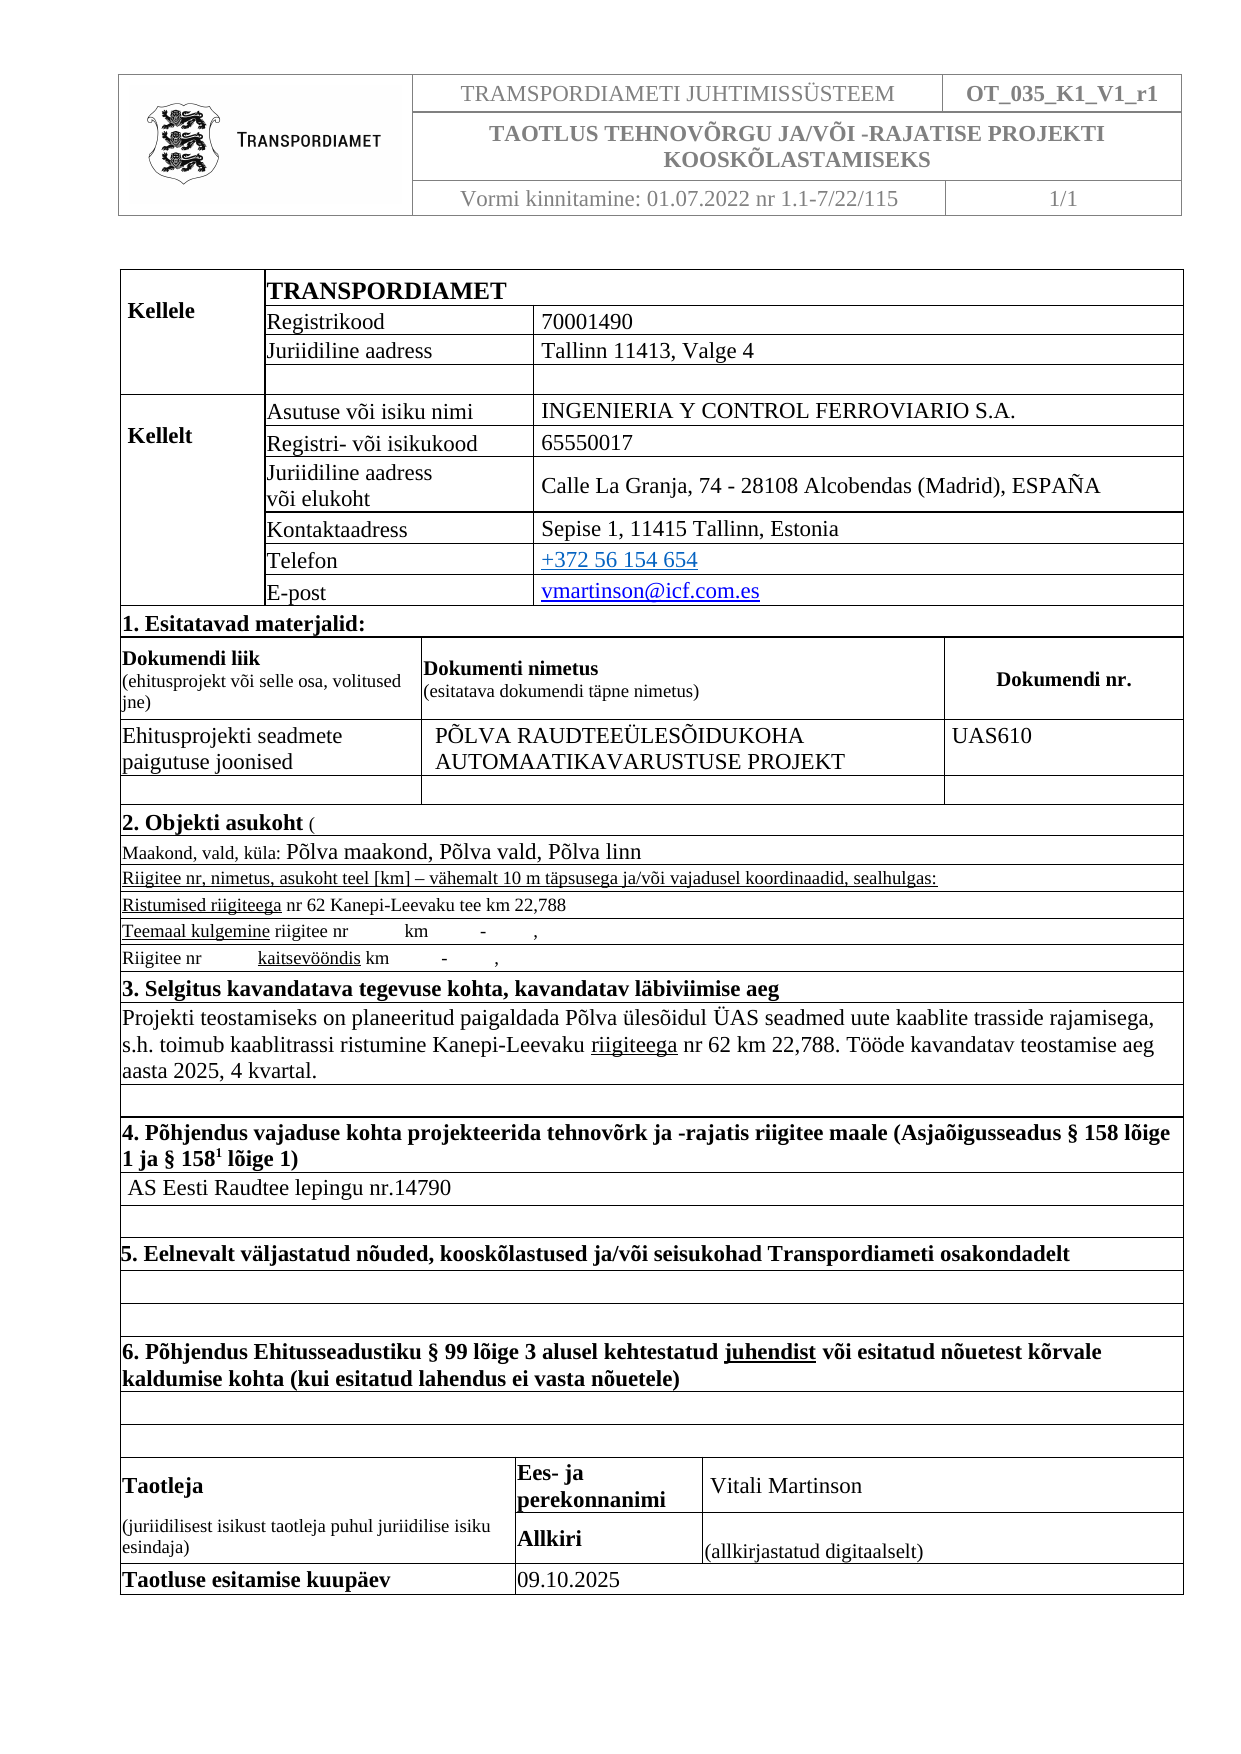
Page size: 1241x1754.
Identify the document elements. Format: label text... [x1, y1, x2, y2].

table_cell Juriidiline aadress [266, 335, 533, 364]
table_cell Kontaktaadress [266, 513, 533, 543]
table_cell Registri- või isikukood [266, 426, 533, 456]
table_cell vmartinson@icf.com.es [534, 575, 1183, 605]
table_cell UAS610 [945, 720, 1183, 774]
table_cell Tallinn 11413, Valge 4 [534, 335, 1183, 364]
table_cell Dokumendi nr. [945, 638, 1183, 719]
table_cell Vitali Martinson [703, 1458, 1183, 1512]
table_cell [422, 776, 944, 804]
table_cell Dokumendi liik (ehitusprojekt või selle osa, volitused jne) [121, 638, 421, 719]
table_cell Projekti teostamiseks on planeeritud paigaldada Põlva ülesõidul ÜAS seadmed uute kaablite trasside rajamisega, s.h. toimub kaablitrassi ristumine Kanepi-Leevaku riigiteega nr 62 km 22,788. Tööde kavandatav teostamise aeg aasta 2025, 4 kvartal. [121, 1003, 1183, 1083]
table_cell PÕLVA RAUDTEEÜLESÕIDUKOHA AUTOMAATIKAVARUSTUSE PROJEKT [422, 720, 944, 774]
table_cell [121, 1271, 1183, 1303]
table_cell Taotluse esitamise kuupäev [121, 1564, 515, 1594]
table_cell Ees- ja perekonnanimi [516, 1458, 702, 1512]
table_cell [121, 1392, 1183, 1424]
table_cell [266, 365, 533, 393]
table_cell 6. Põhjendus Ehitusseadustiku § 99 lõige 3 alusel kehtestatud juhendist või esitatud nõuetest kõrvale kaldumise kohta (kui esitatud lahendus ei vasta nõuetele) [121, 1337, 1183, 1391]
table_cell Sepise 1, 11415 Tallinn, Estonia [534, 513, 1183, 543]
table_cell [945, 776, 1183, 804]
table_cell 3. Selgitus kavandatava tegevuse kohta, kavandatav läbiviimise aeg [121, 972, 1183, 1002]
table_cell AS Eesti Raudtee lepingu nr.14790 [121, 1173, 1183, 1204]
table_cell 65550017 [534, 426, 1183, 456]
table_cell [121, 1206, 1183, 1237]
table_header Kellele [121, 270, 264, 393]
table_cell (allkirjastatud digitaalselt) [703, 1513, 1183, 1563]
table_cell Ristumised riigiteega nr 62 Kanepi-Leevaku tee km 22,788 [121, 892, 1183, 917]
table_cell Asutuse või isiku nimi [266, 395, 533, 425]
table_cell Riigitee nr, nimetus, asukoht teel [km] – vähemalt 10 m täpsusega ja/või vajadusel koordinaadid, sealhulgas: [121, 865, 1183, 891]
table_cell 09.10.2025 [516, 1564, 1183, 1594]
table_cell 2. Objekti asukoht ( [121, 805, 1183, 835]
table_cell [534, 365, 1183, 393]
table_cell Calle La Granja, 74 - 28108 Alcobendas (Madrid), ESPAÑA [534, 457, 1183, 511]
table_cell [121, 776, 421, 804]
table_cell Telefon [266, 544, 533, 574]
picture [129, 85, 402, 204]
table_cell Juriidiline aadress või elukoht [266, 457, 533, 511]
table_cell [121, 1304, 1183, 1336]
table_cell Riigitee nr kaitsevööndis km - , [121, 945, 1183, 971]
table_cell Teemaal kulgemine riigitee nr km - , [121, 919, 1183, 944]
table_cell Registrikood [266, 306, 533, 334]
table_cell Allkiri [516, 1513, 702, 1563]
table_cell [121, 1085, 1183, 1116]
table_header TRANSPORDIAMET [266, 270, 1183, 304]
table_cell INGENIERIA Y CONTROL FERROVIARIO S.A. [534, 395, 1183, 425]
table_cell +372 56 154 654 [534, 544, 1183, 574]
table_cell Dokumenti nimetus (esitatava dokumendi täpne nimetus) [422, 638, 944, 719]
table_cell [121, 1425, 1183, 1457]
table_cell 4. Põhjendus vajaduse kohta projekteerida tehnovõrk ja -rajatis riigitee maale (Asjaõigusseadus § 158 lõige 1 ja § 1581 lõige 1) [121, 1118, 1183, 1172]
table_cell 5. Eelnevalt väljastatud nõuded, kooskõlastused ja/või seisukohad Transpordiameti osakondadelt [121, 1238, 1183, 1270]
table_cell 70001490 [534, 306, 1183, 334]
table_cell Maakond, vald, küla: Põlva maakond, Põlva vald, Põlva linn [121, 836, 1183, 864]
table_cell Kellelt [121, 395, 264, 605]
table_cell 1. Esitatavad materjalid: [121, 606, 1183, 636]
table_cell (juriidilisest isikust taotleja puhul juriidilise isiku esindaja) [121, 1512, 515, 1563]
table_cell Ehitusprojekti seadmete paigutuse joonised [121, 720, 421, 774]
table_cell E-post [266, 575, 533, 605]
table_cell Taotleja [121, 1458, 515, 1512]
